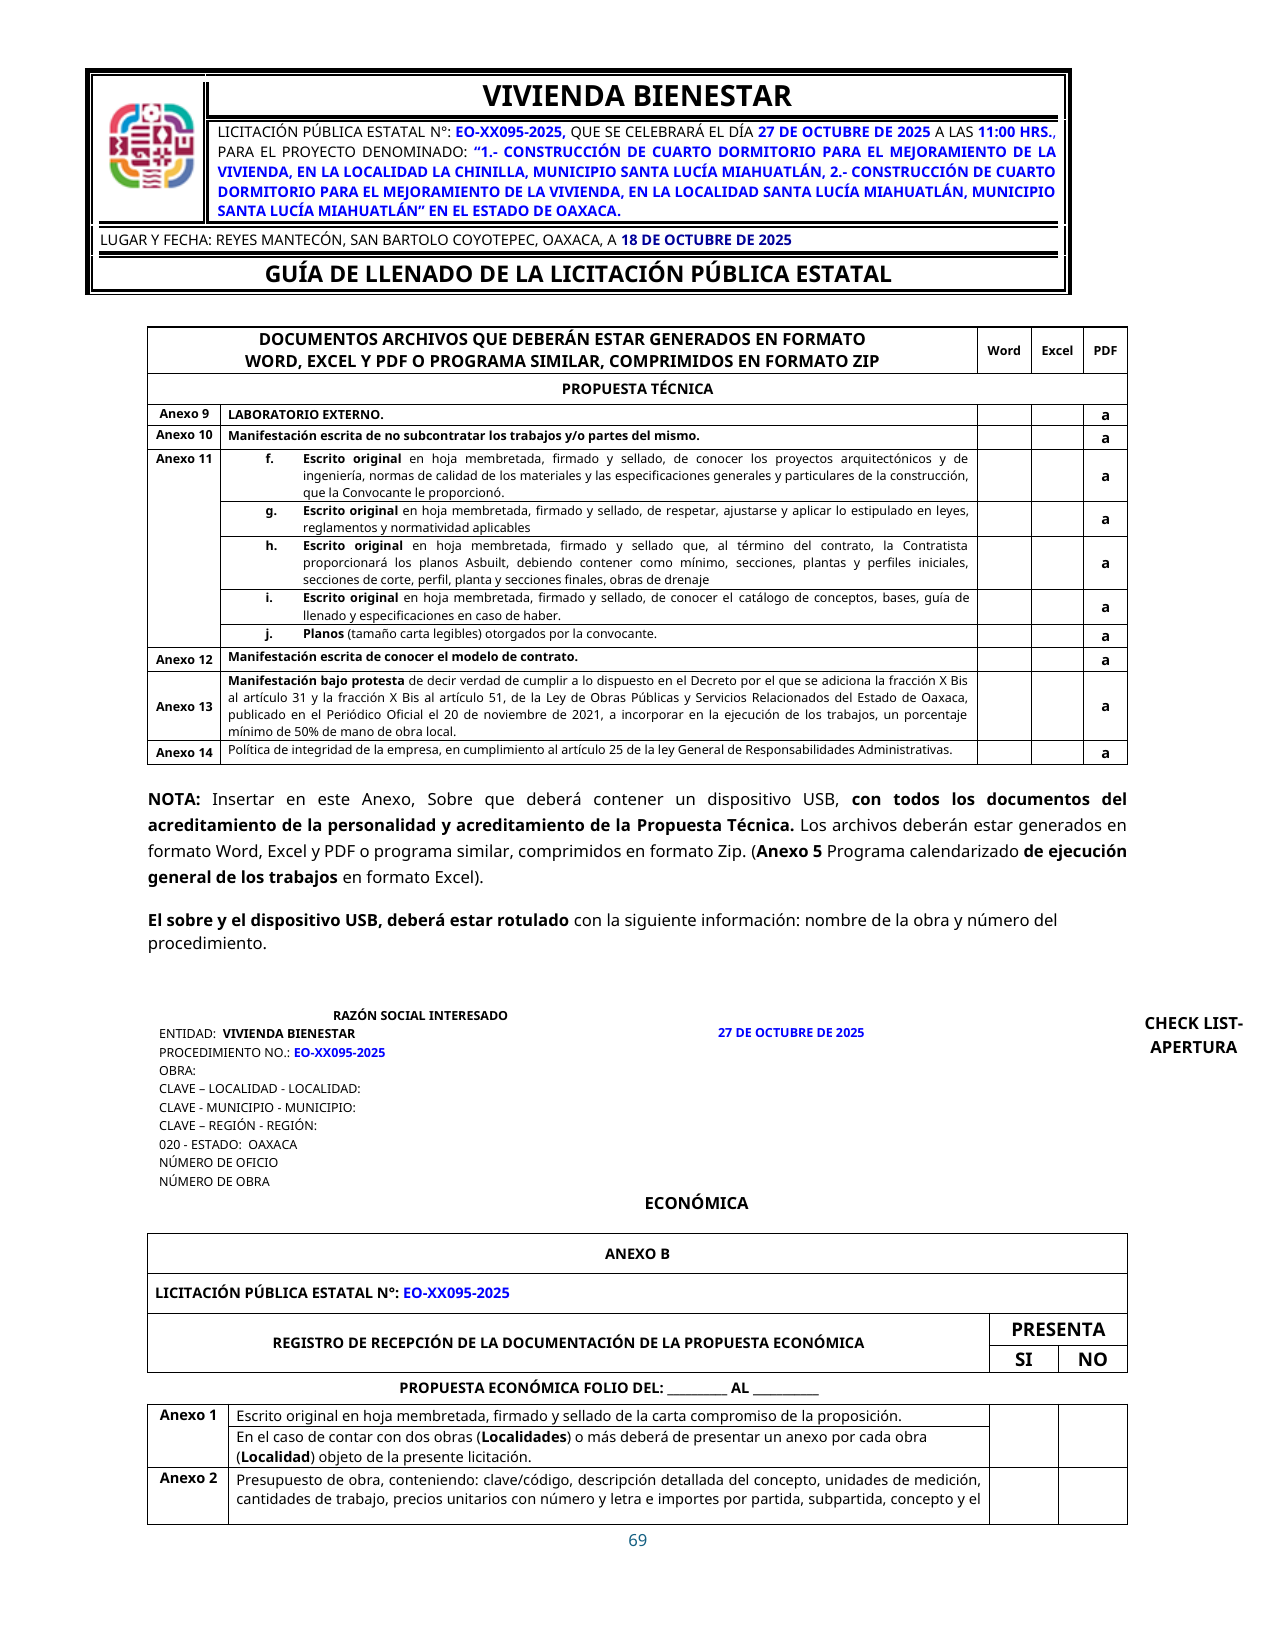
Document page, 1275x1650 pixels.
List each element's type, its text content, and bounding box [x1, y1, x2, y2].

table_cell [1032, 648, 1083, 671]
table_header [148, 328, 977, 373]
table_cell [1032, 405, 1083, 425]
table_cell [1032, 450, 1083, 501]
text CHECK LIST- APERTURA ECONÓMICA [148, 1012, 1245, 1215]
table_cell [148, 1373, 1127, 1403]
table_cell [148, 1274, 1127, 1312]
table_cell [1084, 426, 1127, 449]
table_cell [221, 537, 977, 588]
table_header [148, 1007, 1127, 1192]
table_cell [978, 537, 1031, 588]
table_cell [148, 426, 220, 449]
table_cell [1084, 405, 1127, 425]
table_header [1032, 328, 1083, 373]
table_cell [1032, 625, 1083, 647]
text El sobre y el dispositivo USB, deberá estar rotulado con la siguiente información: nombre de la obra y número del procedimiento. [148, 909, 1127, 954]
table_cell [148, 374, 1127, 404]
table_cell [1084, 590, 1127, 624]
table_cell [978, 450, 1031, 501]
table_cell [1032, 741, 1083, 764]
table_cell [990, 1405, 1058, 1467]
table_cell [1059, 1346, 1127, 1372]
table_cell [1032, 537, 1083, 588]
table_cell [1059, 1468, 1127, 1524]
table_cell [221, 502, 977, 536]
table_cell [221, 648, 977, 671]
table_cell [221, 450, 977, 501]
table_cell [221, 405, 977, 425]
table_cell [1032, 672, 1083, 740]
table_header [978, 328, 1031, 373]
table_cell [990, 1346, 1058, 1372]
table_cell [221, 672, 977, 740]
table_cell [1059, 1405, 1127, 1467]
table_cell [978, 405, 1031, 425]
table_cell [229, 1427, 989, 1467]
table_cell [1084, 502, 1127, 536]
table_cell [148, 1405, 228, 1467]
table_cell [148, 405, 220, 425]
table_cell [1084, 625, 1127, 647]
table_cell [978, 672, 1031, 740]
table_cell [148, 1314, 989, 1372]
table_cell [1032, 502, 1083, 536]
picture [98, 95, 203, 194]
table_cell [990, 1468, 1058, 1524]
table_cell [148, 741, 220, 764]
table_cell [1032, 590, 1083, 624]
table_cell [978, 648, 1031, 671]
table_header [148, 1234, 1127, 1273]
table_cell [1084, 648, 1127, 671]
text NOTA: Insertar en este Anexo, Sobre que deberá contener un dispositivo USB, con todos los documentos del acreditamiento de la personalidad y acreditamiento de la Propuesta Técnica. Los archivos deberán estar generados en formato Word, Excel y PDF o programa similar, comprimidos en formato Zip. (Anexo 5 Programa calendarizado de ejecución general de los trabajos en formato Excel). [148, 788, 1127, 889]
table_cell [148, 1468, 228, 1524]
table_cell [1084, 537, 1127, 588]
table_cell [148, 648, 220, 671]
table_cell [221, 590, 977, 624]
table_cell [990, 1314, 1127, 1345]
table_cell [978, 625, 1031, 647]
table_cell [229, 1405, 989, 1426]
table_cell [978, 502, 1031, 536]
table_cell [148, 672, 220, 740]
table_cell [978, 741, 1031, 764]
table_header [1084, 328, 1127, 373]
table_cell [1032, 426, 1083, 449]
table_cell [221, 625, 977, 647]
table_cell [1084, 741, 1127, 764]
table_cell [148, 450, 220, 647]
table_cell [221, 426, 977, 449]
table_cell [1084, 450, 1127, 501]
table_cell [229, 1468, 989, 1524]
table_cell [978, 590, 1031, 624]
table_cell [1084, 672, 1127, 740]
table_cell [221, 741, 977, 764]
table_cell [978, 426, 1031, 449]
